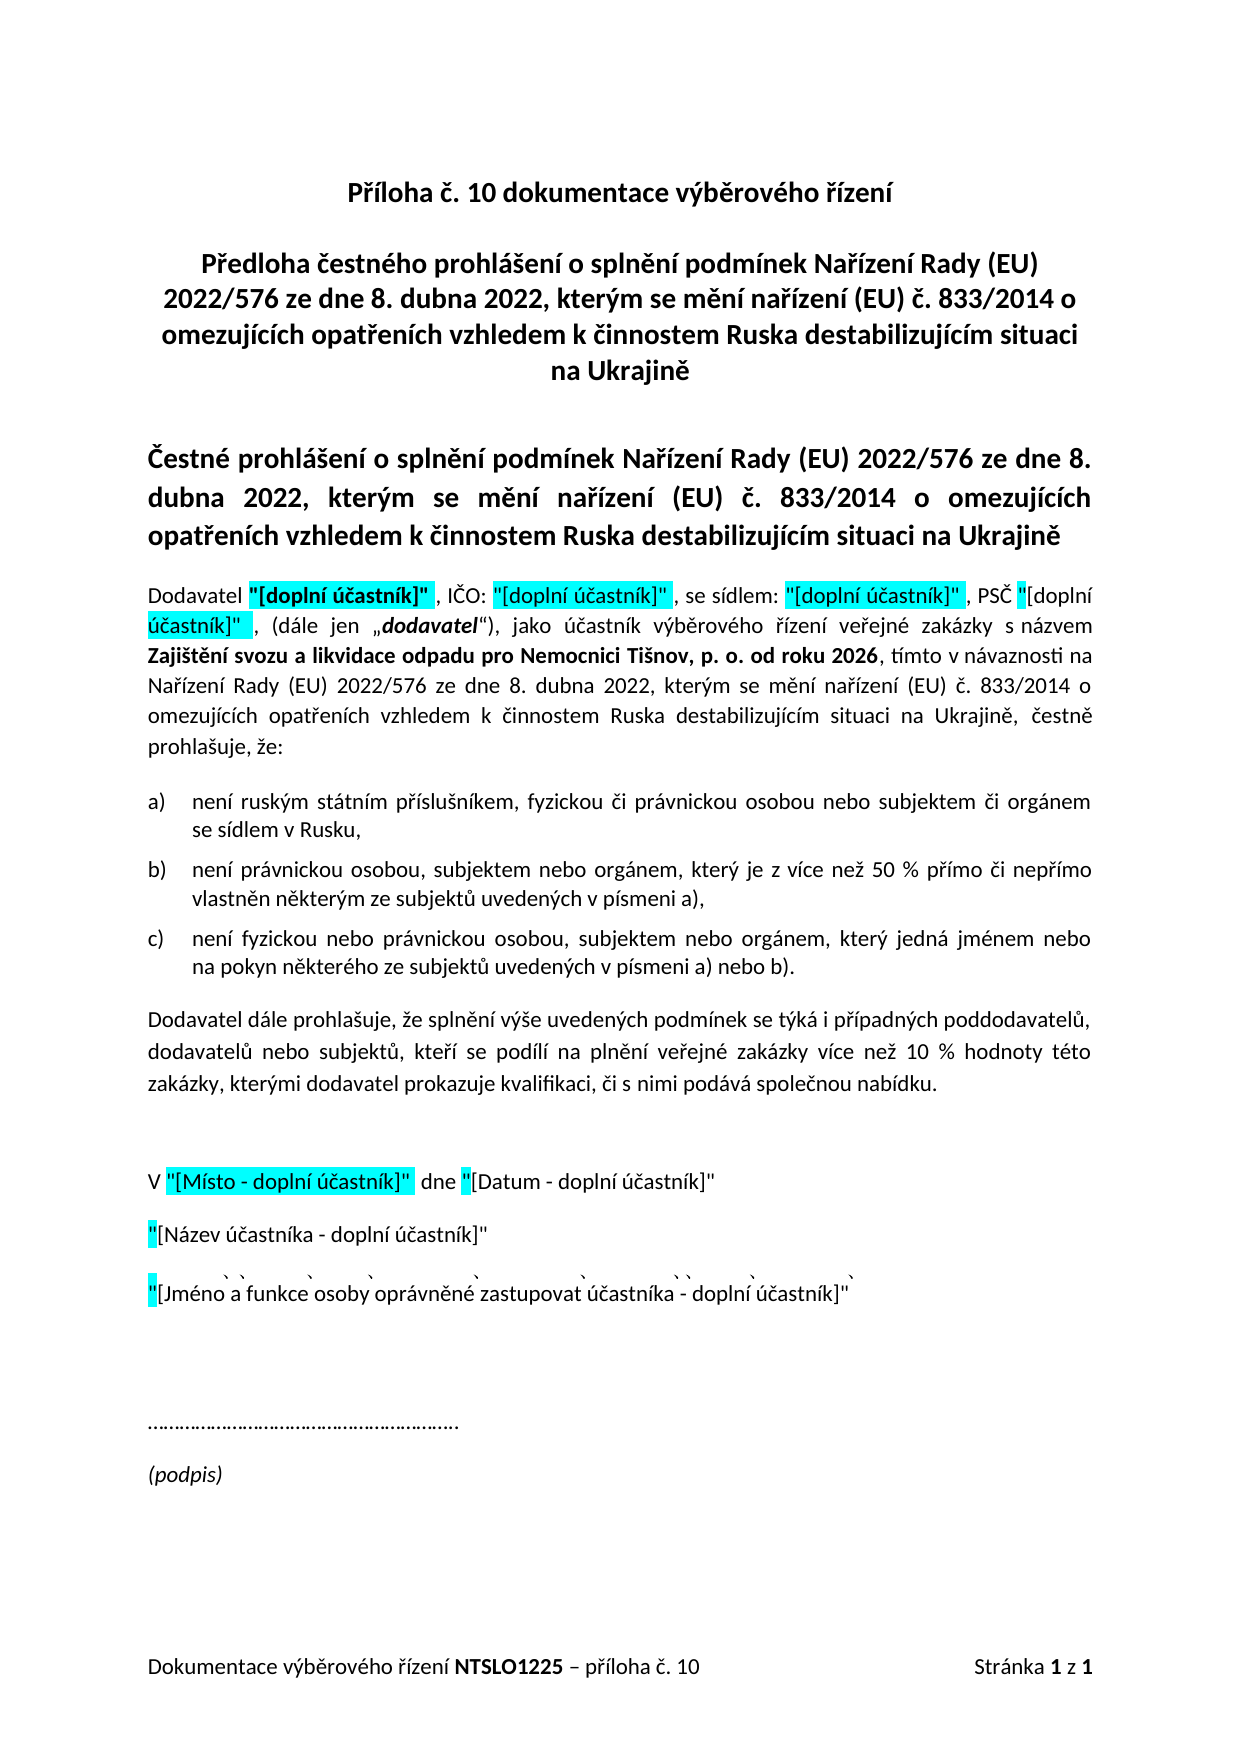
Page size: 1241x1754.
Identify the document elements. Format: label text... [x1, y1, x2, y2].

text Předloha čestného prohlášení o splnění podmínek Nařízení Rady (EU) 2022/576 ze dne 8. dubna 2022, kterým se mění nařízení (EU) č. 833/2014 o omezujících opatřeních vzhledem k činnostem Ruska destabilizujícím situaci na Ukrajině [148, 245, 1093, 387]
text (podpis) [148, 1460, 1093, 1488]
text V dne [471, 1167, 1093, 1195]
text Dodavatel dále prohlašuje, že splnění výše uvedených podmínek se týká i případných poddodavatelů, dodavatelů nebo subjektů, kteří se podílí na plnění veřejné zakázky více než 10 % hodnoty této zakázky, kterými dodavatel prokazuje kvalifikaci, či s nimi podává společnou nabídku. [148, 1005, 1093, 1098]
list není fyzickou nebo právnickou osobou, subjektem nebo orgánem, který jedná jménem nebo na pokyn některého ze subjektů uvedených v písmeni a) nebo b). [148, 924, 1093, 980]
text Čestné prohlášení o splnění podmínek Nařízení Rady (EU) 2022/576 ze dne 8. dubna 2022, kterým se mění nařízení (EU) č. 833/2014 o omezujících opatřeních vzhledem k činnostem Ruska destabilizujícím situaci na Ukrajině [148, 441, 1093, 553]
text Dodavatel , IČO: , se sídlem: , PSČ , (dále jen „dodavatel“), jako účastník výběrového řízení veřejné zakázky s názvem Zajištění svozu a likvidace odpadu pro Nemocnici Tišnov, p. o. od roku 2026, tímto v návaznosti na Nařízení Rady (EU) 2022/576 ze dne 8. dubna 2022, kterým se mění nařízení (EU) č. 833/2014 o omezujících opatřeních vzhledem k činnostem Ruska destabilizujícím situaci na Ukrajině, čestně prohlašuje, že: [148, 581, 1093, 760]
text ………………………………………………….. [148, 1407, 1093, 1435]
text V dne [148, 1167, 166, 1195]
list není právnickou osobou, subjektem nebo orgánem, který je z více než 50 % přímo či nepřímo vlastněn některým ze subjektů uvedených v písmeni a), [148, 856, 1093, 912]
list není ruským státním příslušníkem, fyzickou či právnickou osobou nebo subjektem či orgánem se sídlem v Rusku, [148, 787, 1093, 843]
text V dne [415, 1167, 461, 1195]
text Příloha č. 10 dokumentace výběrového řízení [148, 174, 1093, 209]
